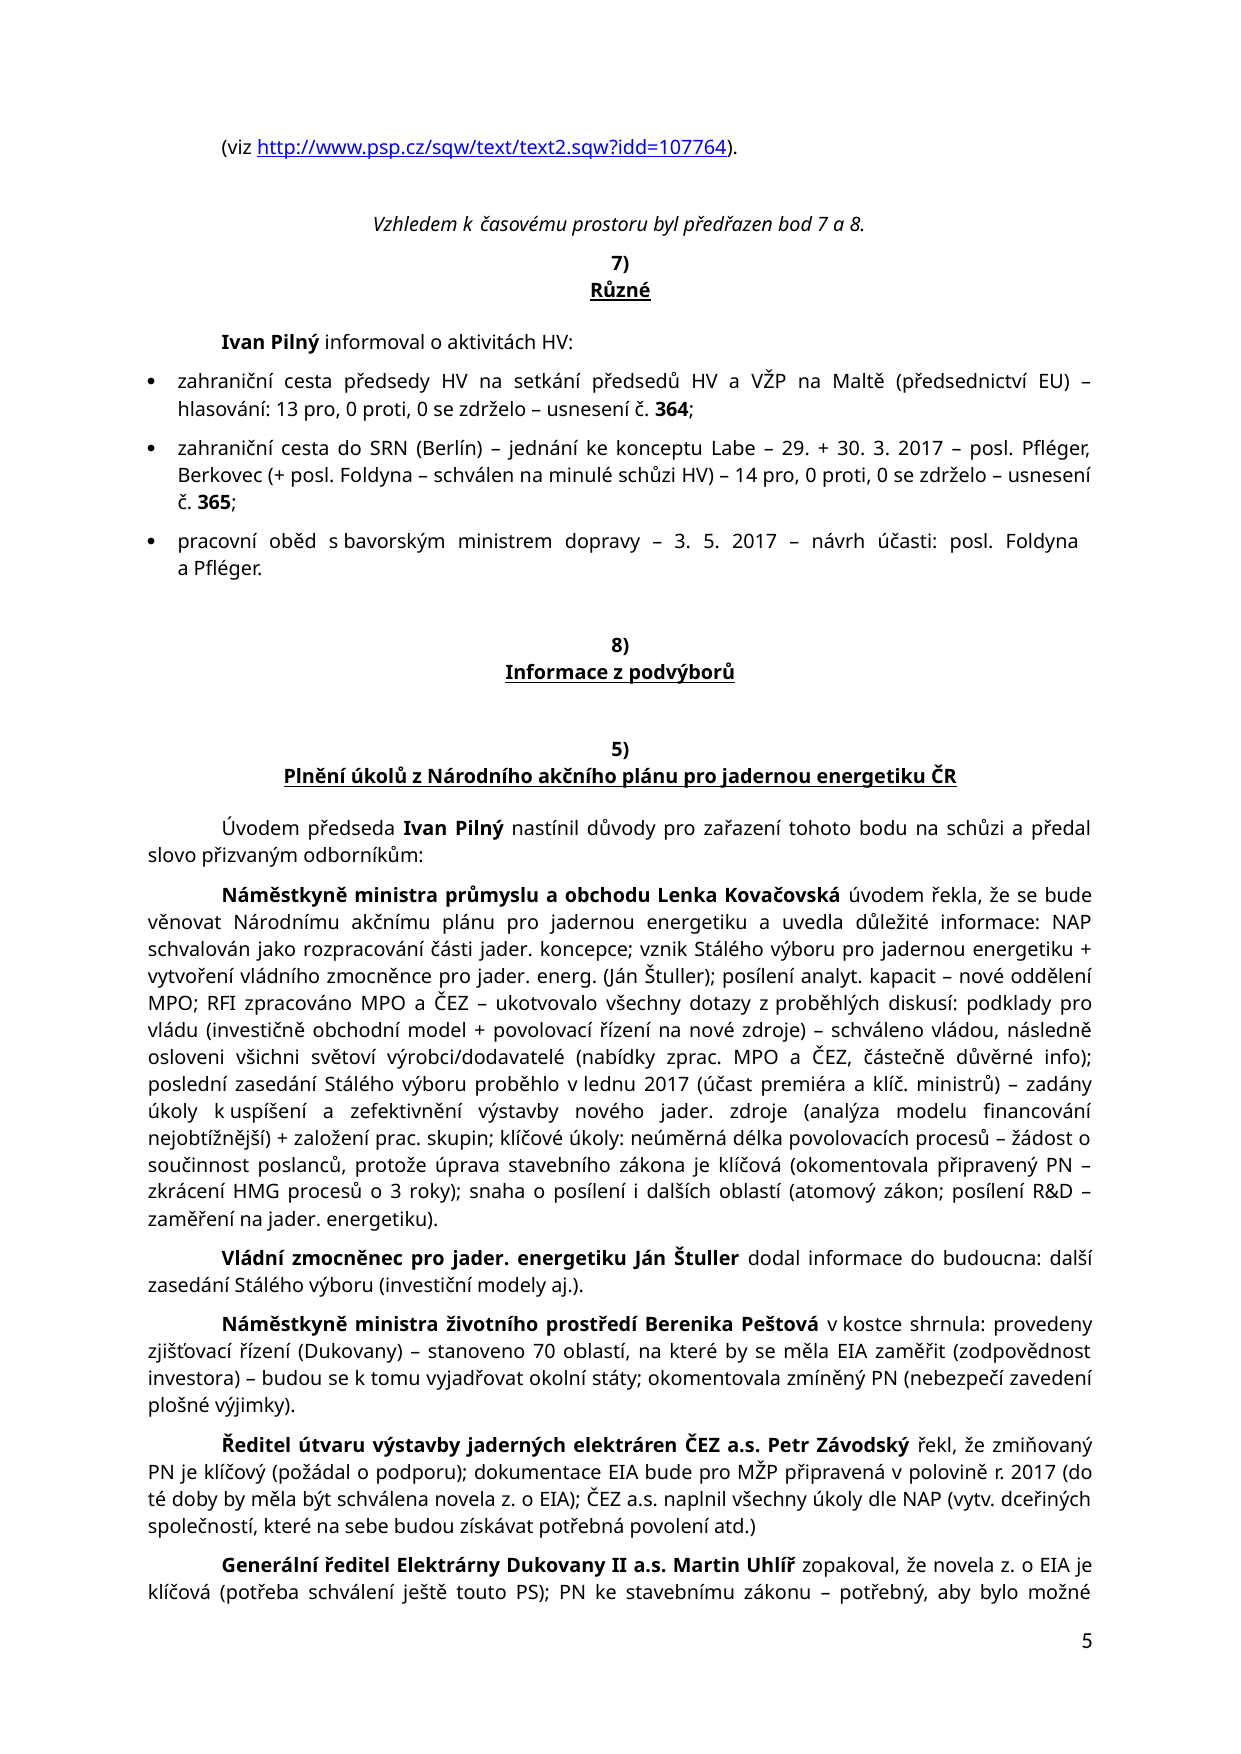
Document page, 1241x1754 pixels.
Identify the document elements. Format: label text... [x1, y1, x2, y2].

text 8) [148, 632, 1093, 659]
list zahraniční cesta předsedy HV na setkání předsedů HV a VŽP na Maltě (předsednictví EU) – hlasování: 13 pro, 0 proti, 0 se zdrželo – usnesení č. 364; [148, 368, 1093, 422]
text (viz http://www.psp.cz/sqw/text/text2.sqw?idd=107764). [148, 133, 1093, 160]
text Vládní zmocněnec pro jader. energetiku Ján Štuller dodal informace do budoucna: další zasedání Stálého výboru (investiční modely aj.). [148, 1244, 1093, 1298]
text Náměstkyně ministra průmyslu a obchodu Lenka Kovačovská úvodem řekla, že se bude věnovat Národnímu akčnímu plánu pro jadernou energetiku a uvedla důležité informace: NAP schvalován jako rozpracování části jader. koncepce; vznik Stálého výboru pro jadernou energetiku + vytvoření vládního zmocněnce pro jader. energ. (Ján Štuller); posílení analyt. kapacit – nové oddělení MPO; RFI zpracováno MPO a ČEZ – ukotvovalo všechny dotazy z proběhlých diskusí: podklady pro vládu (investičně obchodní model + povolovací řízení na nové zdroje) – schváleno vládou, následně osloveni všichni světoví výrobci/dodavatelé (nabídky zprac. MPO a ČEZ, částečně důvěrné info); poslední zasedání Stálého výboru proběhlo v lednu 2017 (účast premiéra a klíč. ministrů) – zadány úkoly k uspíšení a zefektivnění výstavby nového jader. zdroje (analýza modelu financování nejobtížnější) + založení prac. skupin; klíčové úkoly: neúměrná délka povolovacích procesů – žádost o součinnost poslanců, protože úprava stavebního zákona je klíčová (okomentovala připravený PN – zkrácení HMG procesů o 3 roky); snaha o posílení i dalších oblastí (atomový zákon; posílení R&D – zaměření na jader. energetiku). [148, 881, 1093, 1232]
text Ivan Pilný informoval o aktivitách HV: [148, 328, 1093, 355]
text Informace z podvýborů [148, 659, 1093, 686]
text Úvodem předseda Ivan Pilný nastínil důvody pro zařazení tohoto bodu na schůzi a předal slovo přizvaným odborníkům: [148, 814, 1093, 868]
text Různé [148, 276, 1093, 303]
text Plnění úkolů z Národního akčního plánu pro jadernou energetiku ČR [148, 763, 1093, 789]
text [148, 1552, 1093, 1606]
text 7) [148, 249, 1093, 276]
list pracovní oběd s bavorským ministrem dopravy – 3. 5. 2017 – návrh účasti: posl. Foldyna a Pfléger. [148, 528, 1093, 582]
text 5) [148, 736, 1093, 763]
list zahraniční cesta do SRN (Berlín) – jednání ke konceptu Labe – 29. + 30. 3. 2017 – posl. Pfléger, Berkovec (+ posl. Foldyna – schválen na minulé schůzi HV) – 14 pro, 0 proti, 0 se zdrželo – usnesení č. 365; [148, 434, 1093, 515]
text Náměstkyně ministra životního prostředí Berenika Peštová v kostce shrnula: provedeny zjišťovací řízení (Dukovany) – stanoveno 70 oblastí, na které by se měla EIA zaměřit (zodpovědnost investora) – budou se k tomu vyjadřovat okolní státy; okomentovala zmíněný PN (nebezpečí zavedení plošné výjimky). [148, 1311, 1093, 1419]
text Vzhledem k časovému prostoru byl předřazen bod 7 a 8. [148, 210, 1093, 237]
text Ředitel útvaru výstavby jaderných elektráren ČEZ a.s. Petr Závodský řekl, že zmiňovaný PN je klíčový (požádal o podporu); dokumentace EIA bude pro MŽP připravená v polovině r. 2017 (do té doby by měla být schválena novela z. o EIA); ČEZ a.s. naplnil všechny úkoly dle NAP (vytv. dceřiných společností, které na sebe budou získávat potřebná povolení atd.) [148, 1431, 1093, 1539]
